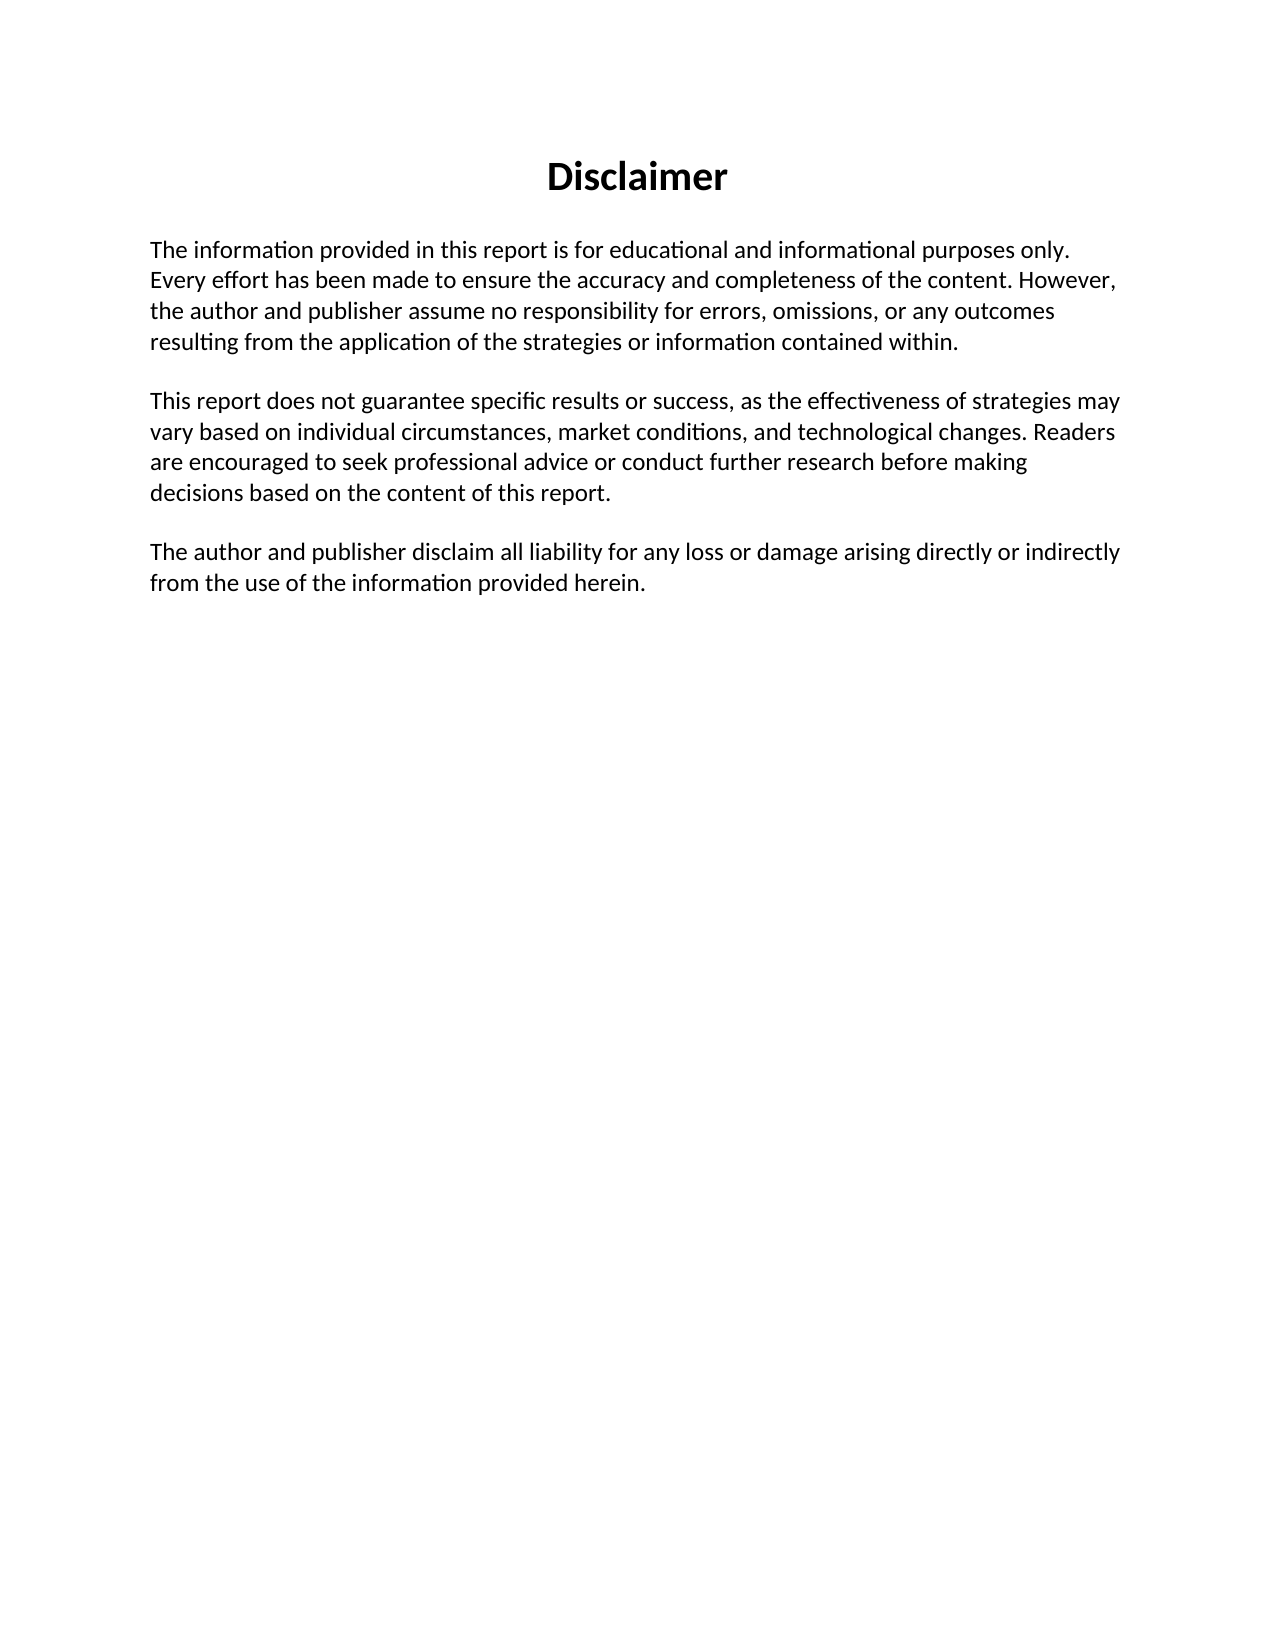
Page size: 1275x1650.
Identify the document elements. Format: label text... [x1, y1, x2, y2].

text The author and publisher disclaim all liability for any loss or damage arising directly or indirectly from the use of the information provided herein. [150, 537, 1125, 598]
text Disclaimer [150, 150, 1125, 201]
text The information provided in this report is for educational and informational purposes only. Every effort has been made to ensure the accuracy and completeness of the content. However, the author and publisher assume no responsibility for errors, omissions, or any outcomes resulting from the application of the strategies or information contained within. [150, 234, 1125, 356]
text This report does not guarantee specific results or success, as the effectiveness of strategies may vary based on individual circumstances, market conditions, and technological changes. Readers are encouraged to seek professional advice or conduct further research before making decisions based on the content of this report. [150, 385, 1125, 507]
